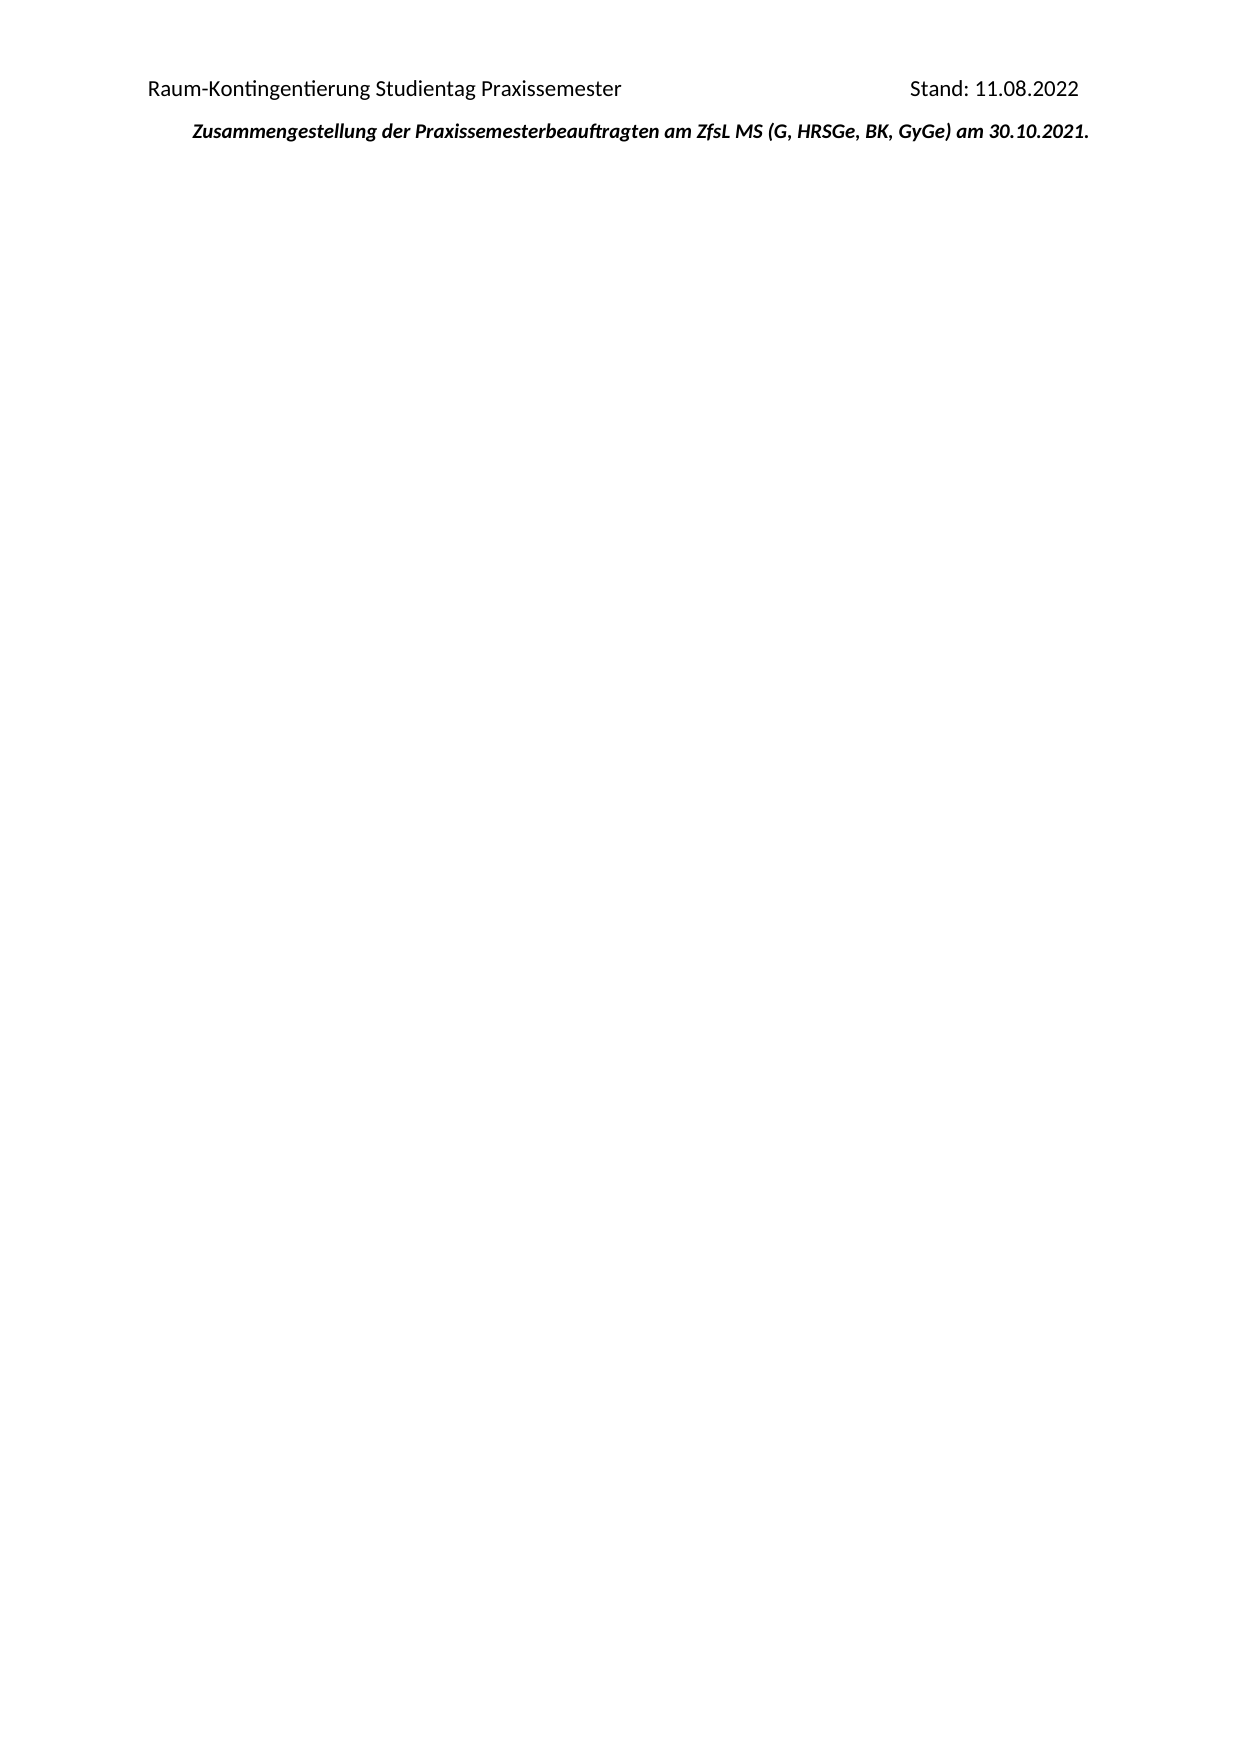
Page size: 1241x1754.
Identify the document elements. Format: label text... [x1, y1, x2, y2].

text Zusammengestellung der Praxissemesterbeauftragten am ZfsL MS (G, HRSGe, BK, GyGe) am 30.10.2021. [148, 118, 1092, 143]
